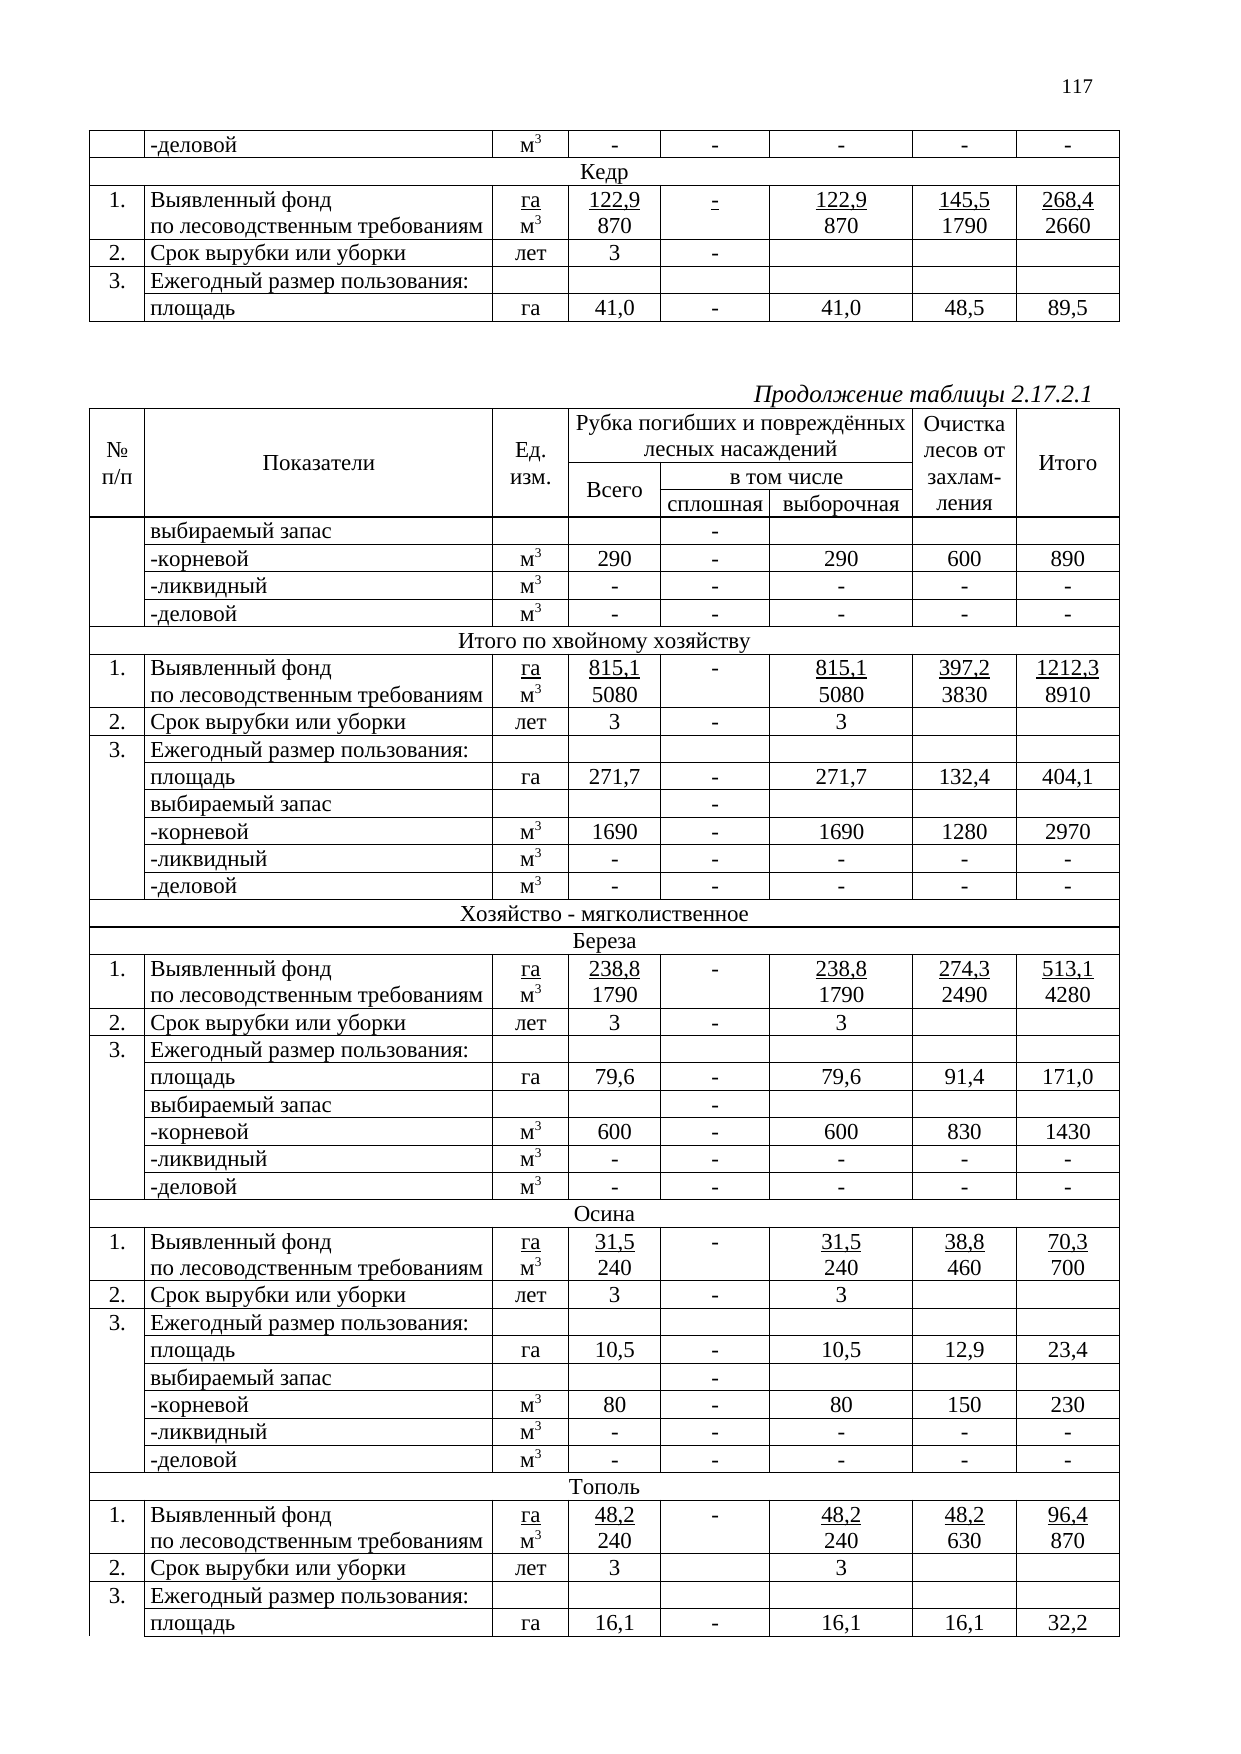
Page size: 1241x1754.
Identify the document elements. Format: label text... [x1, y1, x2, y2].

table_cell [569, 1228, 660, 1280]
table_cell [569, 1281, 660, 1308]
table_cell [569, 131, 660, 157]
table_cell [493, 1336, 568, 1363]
text Продолжение таблицы 2.17.2.1 [100, 379, 1092, 408]
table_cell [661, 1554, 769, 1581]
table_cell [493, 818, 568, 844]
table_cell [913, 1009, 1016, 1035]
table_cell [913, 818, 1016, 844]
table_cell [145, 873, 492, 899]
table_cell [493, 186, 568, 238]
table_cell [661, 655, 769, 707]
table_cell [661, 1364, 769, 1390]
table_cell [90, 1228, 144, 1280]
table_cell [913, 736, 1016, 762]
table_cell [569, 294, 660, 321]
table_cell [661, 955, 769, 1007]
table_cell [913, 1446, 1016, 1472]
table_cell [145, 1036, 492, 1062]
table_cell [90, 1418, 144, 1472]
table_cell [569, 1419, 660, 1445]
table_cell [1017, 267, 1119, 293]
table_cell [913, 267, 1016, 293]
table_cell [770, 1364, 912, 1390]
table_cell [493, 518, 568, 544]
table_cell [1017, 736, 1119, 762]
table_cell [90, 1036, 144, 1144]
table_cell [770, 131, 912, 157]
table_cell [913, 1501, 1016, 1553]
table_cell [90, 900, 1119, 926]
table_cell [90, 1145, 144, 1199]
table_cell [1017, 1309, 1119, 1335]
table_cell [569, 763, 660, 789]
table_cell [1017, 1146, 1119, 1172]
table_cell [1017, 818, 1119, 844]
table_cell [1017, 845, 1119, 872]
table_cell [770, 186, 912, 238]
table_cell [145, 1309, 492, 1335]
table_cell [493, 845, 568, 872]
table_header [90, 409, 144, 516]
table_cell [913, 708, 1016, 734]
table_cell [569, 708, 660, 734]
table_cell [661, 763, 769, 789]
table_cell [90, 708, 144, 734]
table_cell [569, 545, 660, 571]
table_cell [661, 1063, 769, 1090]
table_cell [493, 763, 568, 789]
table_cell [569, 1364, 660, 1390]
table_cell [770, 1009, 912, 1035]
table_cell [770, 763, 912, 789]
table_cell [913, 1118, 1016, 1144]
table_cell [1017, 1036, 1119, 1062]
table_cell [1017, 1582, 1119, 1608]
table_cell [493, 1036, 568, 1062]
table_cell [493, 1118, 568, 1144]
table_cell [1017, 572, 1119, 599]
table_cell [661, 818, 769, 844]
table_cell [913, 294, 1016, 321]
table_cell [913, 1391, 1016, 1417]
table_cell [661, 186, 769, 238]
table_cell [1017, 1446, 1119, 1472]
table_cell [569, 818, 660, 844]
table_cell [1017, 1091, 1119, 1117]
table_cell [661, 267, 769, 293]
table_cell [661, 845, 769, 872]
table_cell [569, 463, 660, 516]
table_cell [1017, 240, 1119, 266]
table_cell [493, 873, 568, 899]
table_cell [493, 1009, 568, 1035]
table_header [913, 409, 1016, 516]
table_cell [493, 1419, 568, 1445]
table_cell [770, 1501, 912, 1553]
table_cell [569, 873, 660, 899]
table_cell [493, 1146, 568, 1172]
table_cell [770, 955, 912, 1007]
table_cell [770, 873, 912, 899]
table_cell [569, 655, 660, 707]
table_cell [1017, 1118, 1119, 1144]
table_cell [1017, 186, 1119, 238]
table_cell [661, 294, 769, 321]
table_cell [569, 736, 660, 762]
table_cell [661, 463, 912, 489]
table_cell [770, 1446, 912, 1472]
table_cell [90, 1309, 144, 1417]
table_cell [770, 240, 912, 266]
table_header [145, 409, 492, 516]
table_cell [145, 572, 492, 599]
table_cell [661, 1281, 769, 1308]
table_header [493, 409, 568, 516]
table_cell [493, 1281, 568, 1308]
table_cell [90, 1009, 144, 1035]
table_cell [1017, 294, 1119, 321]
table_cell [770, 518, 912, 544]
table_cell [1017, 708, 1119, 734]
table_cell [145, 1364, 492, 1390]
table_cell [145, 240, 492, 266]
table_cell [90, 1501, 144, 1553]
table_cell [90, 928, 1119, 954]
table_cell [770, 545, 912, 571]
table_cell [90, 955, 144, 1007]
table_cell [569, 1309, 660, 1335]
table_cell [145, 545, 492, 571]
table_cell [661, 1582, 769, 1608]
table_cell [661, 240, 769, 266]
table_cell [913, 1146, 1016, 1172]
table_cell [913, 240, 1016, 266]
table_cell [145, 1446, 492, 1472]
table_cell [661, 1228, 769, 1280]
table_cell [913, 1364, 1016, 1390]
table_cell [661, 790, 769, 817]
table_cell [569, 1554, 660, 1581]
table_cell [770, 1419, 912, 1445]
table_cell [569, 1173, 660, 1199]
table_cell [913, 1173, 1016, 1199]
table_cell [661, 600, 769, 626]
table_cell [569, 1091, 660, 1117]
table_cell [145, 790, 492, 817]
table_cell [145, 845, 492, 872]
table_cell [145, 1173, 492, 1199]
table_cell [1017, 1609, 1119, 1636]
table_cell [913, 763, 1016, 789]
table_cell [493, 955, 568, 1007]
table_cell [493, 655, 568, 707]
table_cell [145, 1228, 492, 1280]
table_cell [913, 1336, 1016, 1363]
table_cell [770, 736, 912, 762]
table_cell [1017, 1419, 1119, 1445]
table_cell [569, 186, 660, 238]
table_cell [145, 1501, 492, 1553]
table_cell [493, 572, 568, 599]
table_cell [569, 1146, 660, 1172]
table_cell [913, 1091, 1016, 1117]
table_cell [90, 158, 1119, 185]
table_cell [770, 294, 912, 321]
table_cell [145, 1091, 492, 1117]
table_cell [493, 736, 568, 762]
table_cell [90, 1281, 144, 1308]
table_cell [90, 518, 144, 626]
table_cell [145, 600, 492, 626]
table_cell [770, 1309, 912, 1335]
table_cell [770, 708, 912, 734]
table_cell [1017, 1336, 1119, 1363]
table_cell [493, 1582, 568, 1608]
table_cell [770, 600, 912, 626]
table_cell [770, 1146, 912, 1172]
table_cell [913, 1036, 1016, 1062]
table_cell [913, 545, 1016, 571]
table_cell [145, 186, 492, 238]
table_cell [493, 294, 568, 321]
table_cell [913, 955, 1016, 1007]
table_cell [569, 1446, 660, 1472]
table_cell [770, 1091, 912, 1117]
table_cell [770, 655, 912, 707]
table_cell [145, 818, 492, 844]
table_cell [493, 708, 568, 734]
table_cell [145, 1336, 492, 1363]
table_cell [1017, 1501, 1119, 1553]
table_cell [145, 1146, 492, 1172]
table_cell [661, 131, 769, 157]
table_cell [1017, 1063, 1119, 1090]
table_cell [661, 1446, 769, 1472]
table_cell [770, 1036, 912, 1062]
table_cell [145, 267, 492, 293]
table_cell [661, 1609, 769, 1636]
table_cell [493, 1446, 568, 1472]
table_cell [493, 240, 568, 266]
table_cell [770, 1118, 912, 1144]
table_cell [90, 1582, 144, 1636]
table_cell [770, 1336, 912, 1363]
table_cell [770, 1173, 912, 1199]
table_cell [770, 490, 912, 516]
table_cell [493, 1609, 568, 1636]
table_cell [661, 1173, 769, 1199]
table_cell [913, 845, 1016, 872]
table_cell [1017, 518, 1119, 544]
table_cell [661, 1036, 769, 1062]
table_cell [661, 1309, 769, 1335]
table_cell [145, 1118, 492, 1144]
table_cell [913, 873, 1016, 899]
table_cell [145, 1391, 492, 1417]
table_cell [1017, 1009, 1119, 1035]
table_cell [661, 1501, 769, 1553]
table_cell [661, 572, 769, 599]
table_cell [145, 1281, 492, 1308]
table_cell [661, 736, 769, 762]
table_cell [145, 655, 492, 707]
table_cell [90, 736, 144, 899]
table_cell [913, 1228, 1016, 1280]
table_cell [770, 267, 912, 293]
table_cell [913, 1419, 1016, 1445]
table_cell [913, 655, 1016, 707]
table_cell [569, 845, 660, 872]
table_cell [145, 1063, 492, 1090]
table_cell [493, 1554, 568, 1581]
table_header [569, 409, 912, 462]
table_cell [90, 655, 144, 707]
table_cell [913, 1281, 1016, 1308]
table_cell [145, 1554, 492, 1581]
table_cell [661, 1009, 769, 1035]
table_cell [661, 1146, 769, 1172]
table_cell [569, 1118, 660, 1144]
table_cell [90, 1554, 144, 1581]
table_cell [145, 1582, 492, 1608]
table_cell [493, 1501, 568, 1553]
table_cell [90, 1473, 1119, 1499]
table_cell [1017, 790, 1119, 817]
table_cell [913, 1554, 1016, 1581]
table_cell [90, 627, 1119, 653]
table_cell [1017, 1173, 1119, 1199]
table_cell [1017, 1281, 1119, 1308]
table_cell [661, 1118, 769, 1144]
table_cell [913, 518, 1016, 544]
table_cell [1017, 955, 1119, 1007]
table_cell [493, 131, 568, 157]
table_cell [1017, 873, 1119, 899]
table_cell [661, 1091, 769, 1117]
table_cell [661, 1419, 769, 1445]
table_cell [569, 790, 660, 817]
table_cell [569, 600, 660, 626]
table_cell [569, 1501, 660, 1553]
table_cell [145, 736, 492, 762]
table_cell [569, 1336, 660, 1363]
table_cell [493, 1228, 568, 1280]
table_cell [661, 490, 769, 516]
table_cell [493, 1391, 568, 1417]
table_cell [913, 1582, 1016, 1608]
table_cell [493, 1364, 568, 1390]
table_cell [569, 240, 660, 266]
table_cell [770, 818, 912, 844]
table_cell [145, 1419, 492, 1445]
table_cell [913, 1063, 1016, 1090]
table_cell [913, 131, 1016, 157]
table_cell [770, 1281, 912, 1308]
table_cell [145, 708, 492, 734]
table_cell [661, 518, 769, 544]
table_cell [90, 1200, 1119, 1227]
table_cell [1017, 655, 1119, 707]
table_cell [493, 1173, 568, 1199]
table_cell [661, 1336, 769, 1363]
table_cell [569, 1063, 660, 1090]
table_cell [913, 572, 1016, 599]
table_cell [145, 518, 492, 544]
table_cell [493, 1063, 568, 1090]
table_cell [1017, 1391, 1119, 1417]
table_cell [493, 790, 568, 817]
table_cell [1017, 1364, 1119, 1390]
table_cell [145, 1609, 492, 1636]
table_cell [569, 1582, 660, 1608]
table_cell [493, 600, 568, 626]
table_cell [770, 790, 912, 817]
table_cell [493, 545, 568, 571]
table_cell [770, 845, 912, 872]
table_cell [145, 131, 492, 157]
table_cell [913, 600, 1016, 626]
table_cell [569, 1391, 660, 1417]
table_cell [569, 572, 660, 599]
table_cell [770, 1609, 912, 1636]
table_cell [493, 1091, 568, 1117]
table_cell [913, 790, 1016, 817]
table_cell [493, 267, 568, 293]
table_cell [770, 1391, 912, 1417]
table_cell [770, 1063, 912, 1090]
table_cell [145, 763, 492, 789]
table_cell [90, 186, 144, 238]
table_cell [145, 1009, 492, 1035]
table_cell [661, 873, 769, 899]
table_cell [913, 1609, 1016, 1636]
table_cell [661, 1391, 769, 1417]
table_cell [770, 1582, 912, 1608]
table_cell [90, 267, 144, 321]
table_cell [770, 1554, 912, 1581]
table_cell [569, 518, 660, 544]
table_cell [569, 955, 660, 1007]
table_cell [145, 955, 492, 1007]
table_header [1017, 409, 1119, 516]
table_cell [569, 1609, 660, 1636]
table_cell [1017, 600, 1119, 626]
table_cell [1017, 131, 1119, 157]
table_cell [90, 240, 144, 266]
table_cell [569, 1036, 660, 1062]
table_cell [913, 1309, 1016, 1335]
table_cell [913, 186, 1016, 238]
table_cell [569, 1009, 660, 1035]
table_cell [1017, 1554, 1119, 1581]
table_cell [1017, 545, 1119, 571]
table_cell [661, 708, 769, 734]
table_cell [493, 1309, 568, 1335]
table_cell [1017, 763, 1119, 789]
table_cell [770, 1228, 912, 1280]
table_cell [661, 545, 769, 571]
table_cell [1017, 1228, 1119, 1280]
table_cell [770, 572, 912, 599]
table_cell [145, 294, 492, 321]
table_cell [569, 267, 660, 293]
